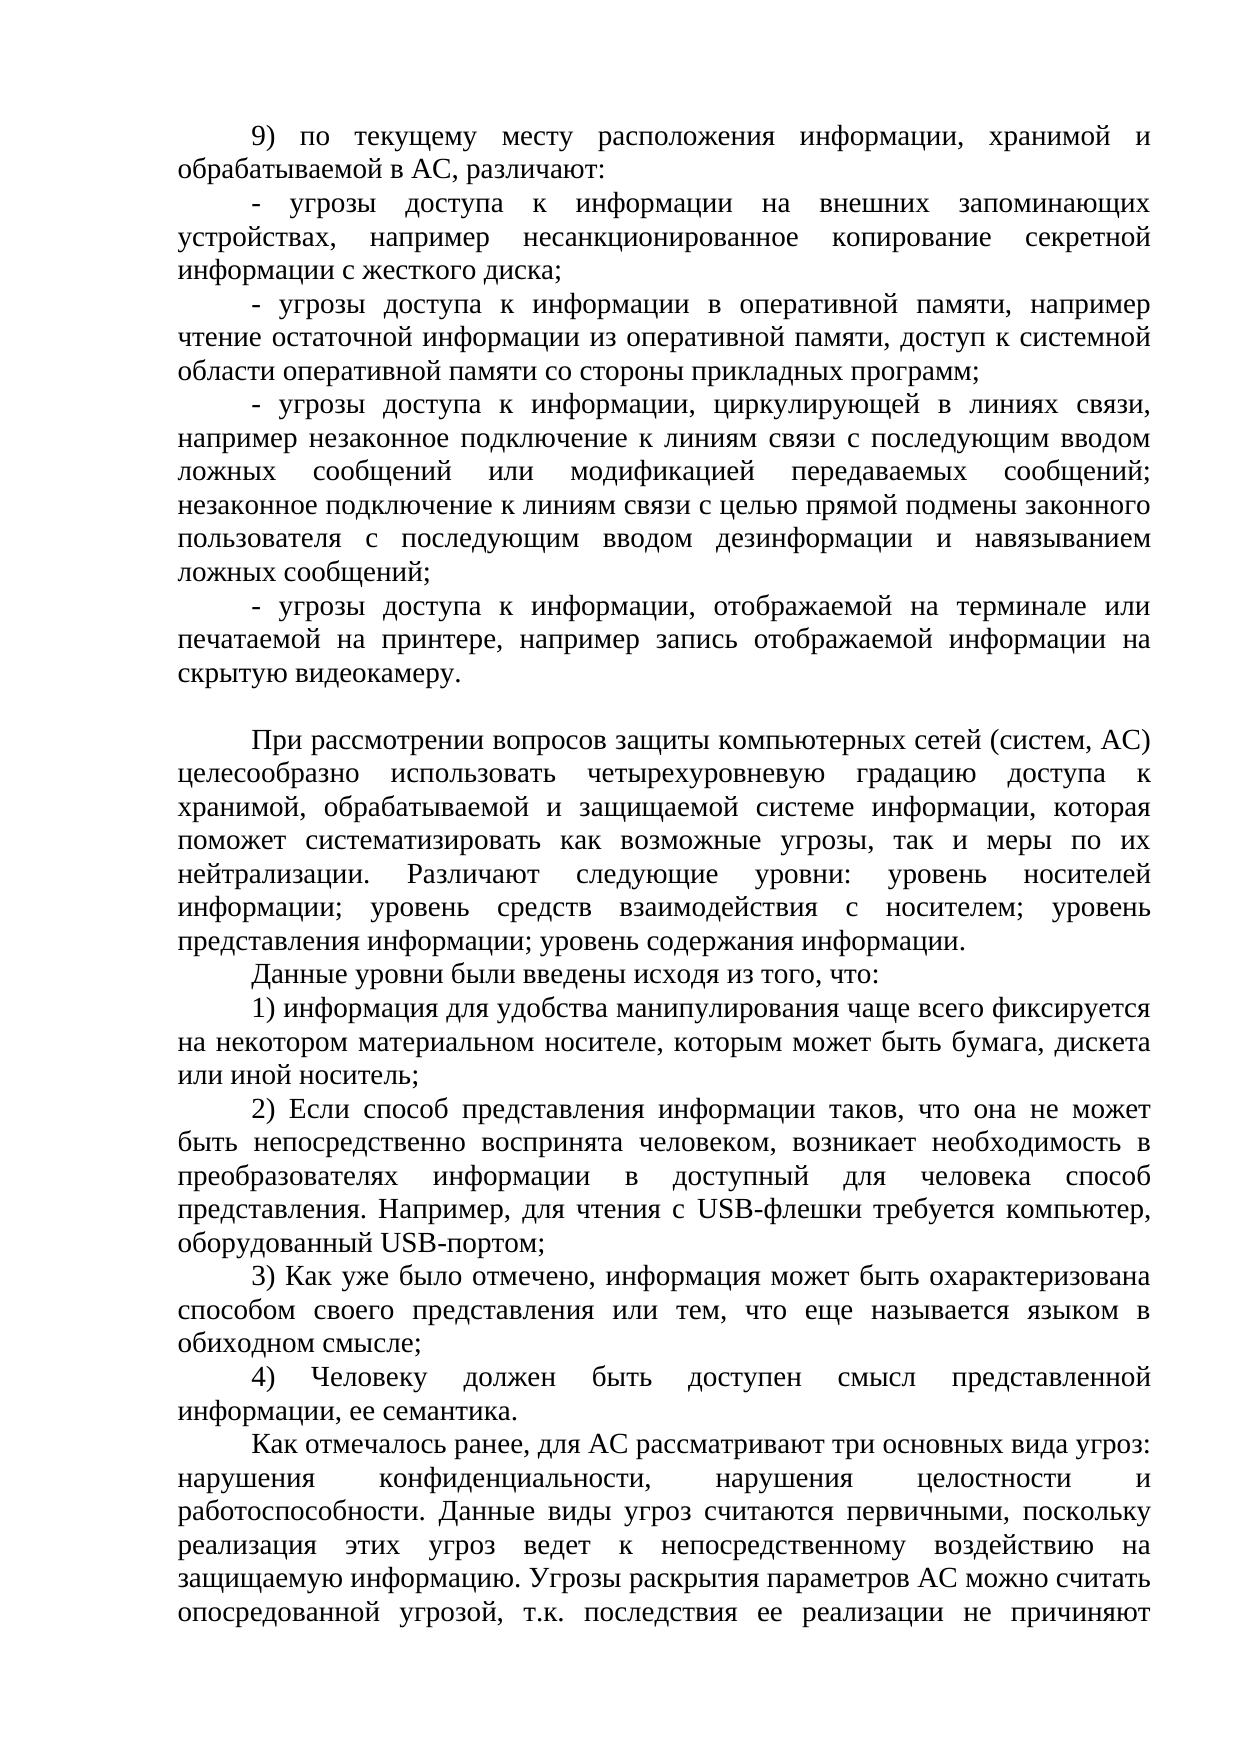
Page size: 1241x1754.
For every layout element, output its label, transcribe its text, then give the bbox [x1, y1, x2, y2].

text При рассмотрении вопросов защиты компьютерных сетей (систем, АС) целесообразно использовать четырехуровневую градацию доступа к хранимой, обрабатываемой и защищаемой системе информации, которая поможет систематизировать как возможные угрозы, так и меры по их нейтрализации. Различают следующие уровни: уровень носителей информации; уровень средств взаимодействия с носителем; уровень представления информации; уровень содержания информации. [177, 722, 1152, 957]
text 9) по текущему месту расположения информации, хранимой и обрабатываемой в АС, различают: [177, 118, 1152, 185]
text Данные уровни были введены исходя из того, что: [177, 957, 1152, 990]
text 3) Как уже было отмечено, информация может быть охарактеризована способом своего представления или тем, что еще называется языком в обиходном смысле; [177, 1258, 1152, 1359]
text - угрозы доступа к информации на внешних запоминающих устройствах, например несанкционированное копирование секретной информации с жесткого диска; [177, 185, 1152, 286]
text 1) информация для удобства манипулирования чаще всего фиксируется на некотором материальном носителе, которым может быть бумага, дискета или иной носитель; [177, 990, 1152, 1091]
text - угрозы доступа к информации, циркулирующей в линиях связи, например незаконное подключение к линиям связи с последующим вводом ложных сообщений или модификацией передаваемых сообщений; незаконное подключение к линиям связи с целью прямой подмены законного пользователя с последующим вводом дезинформации и навязыванием ложных сообщений; [177, 386, 1152, 588]
text 2) Если способ представления информации таков, что она не может быть непосредственно воспринята человеком, возникает необходимость в преобразователях информации в доступный для человека способ представления. Например, для чтения с USB-флешки требуется компьютер, оборудованный USB-портом; [177, 1091, 1152, 1258]
text 4) Человеку должен быть доступен смысл представленной информации, ее семантика. [177, 1359, 1152, 1426]
text - угрозы доступа к информации в оперативной памяти, например чтение остаточной информации из оперативной памяти, доступ к системной области оперативной памяти со стороны прикладных программ; [177, 286, 1152, 386]
text - угрозы доступа к информации, отображаемой на терминале или печатаемой на принтере, например запись отображаемой информации на скрытую видеокамеру. [177, 588, 1152, 688]
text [177, 1426, 1152, 1627]
